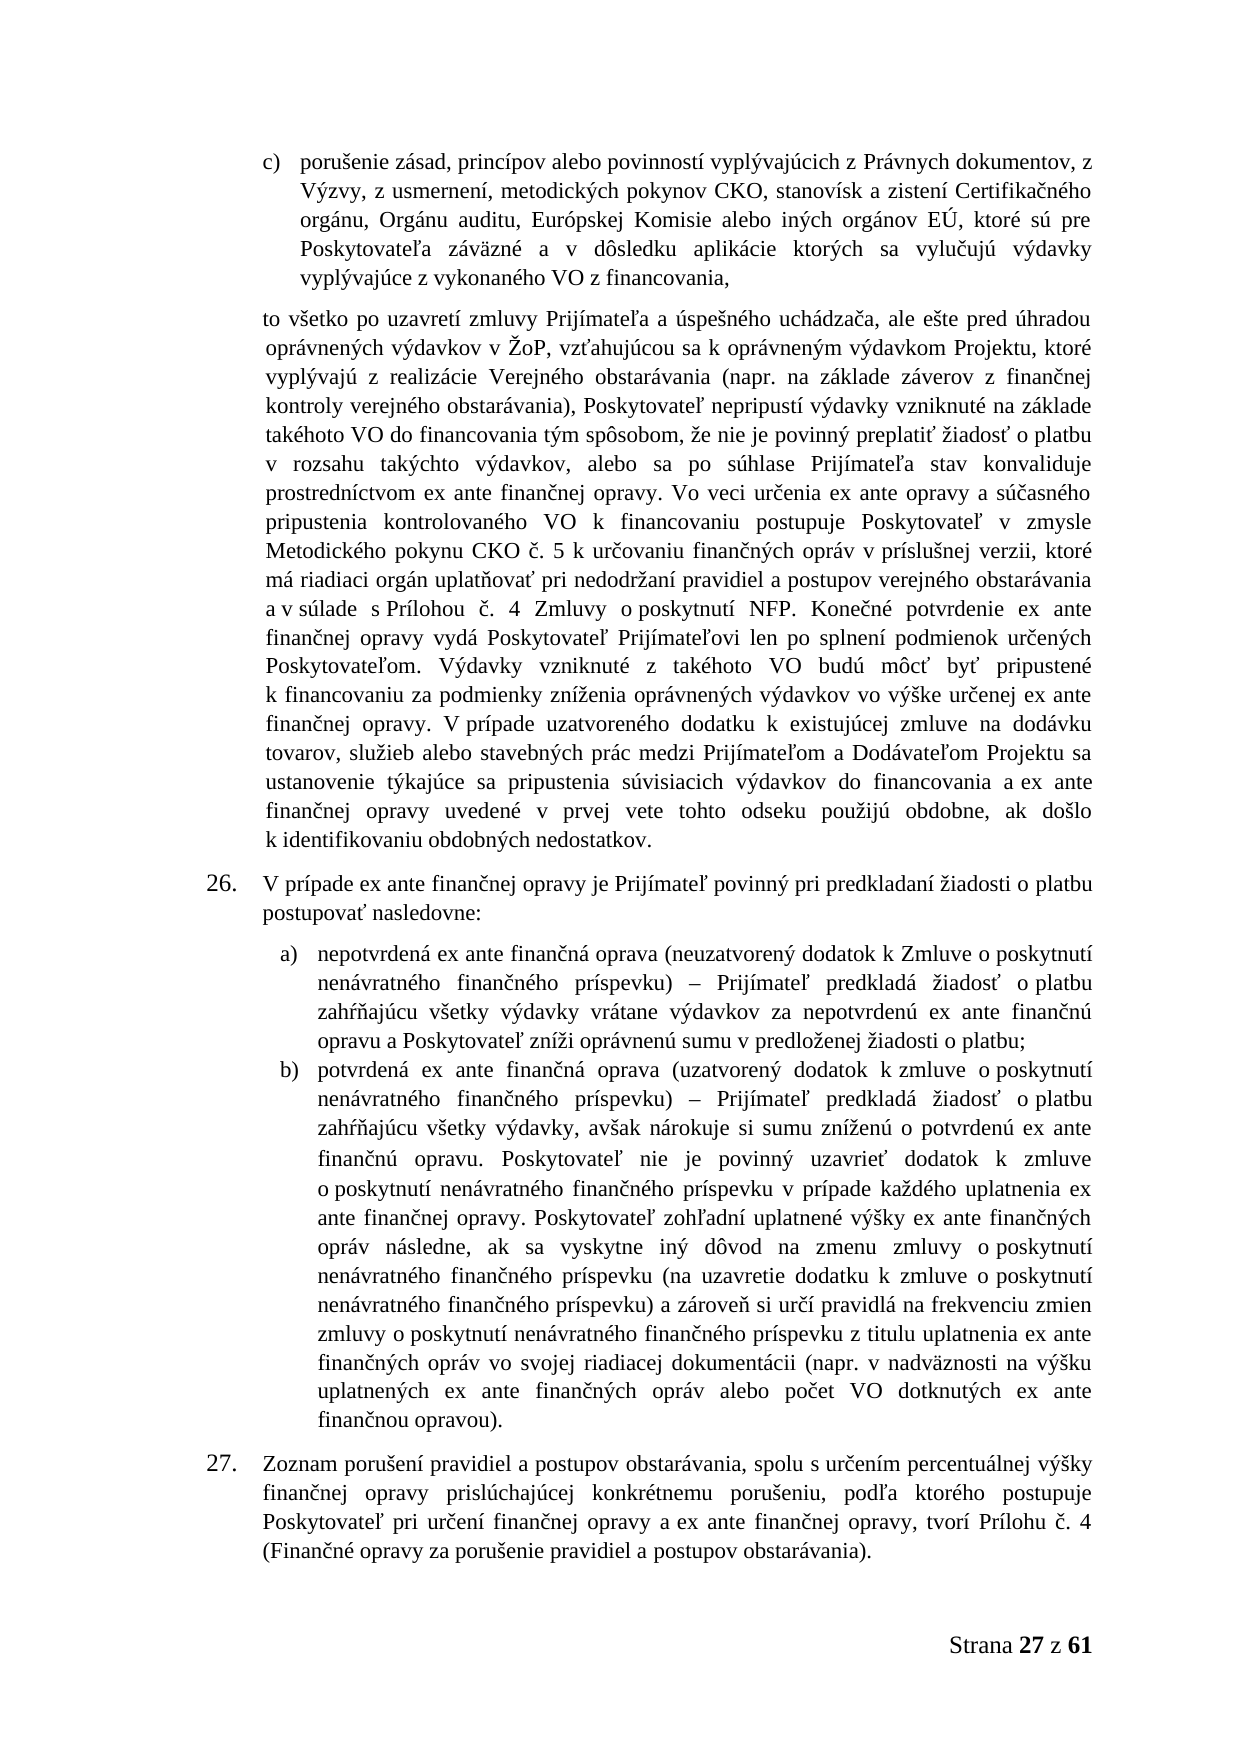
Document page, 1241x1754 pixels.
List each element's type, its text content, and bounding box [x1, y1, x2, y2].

list Zoznam porušení pravidiel a postupov obstarávania, spolu s určením percentuálnej výšky finančnej opravy prislúchajúcej konkrétnemu porušeniu, podľa ktorého postupuje Poskytovateľ pri určení finančnej opravy a ex ante finančnej opravy, tvorí Prílohu č. 4 (Finančné opravy za porušenie pravidiel a postupov obstarávania). [206, 1448, 1092, 1563]
list to všetko po uzavretí zmluvy Prijímateľa a úspešného uchádzača, ale ešte pred úhradou oprávnených výdavkov v ŽoP, vzťahujúcou sa k oprávneným výdavkom Projektu, ktoré vyplývajú z realizácie Verejného obstarávania (napr. na základe záverov z finančnej kontroly verejného obstarávania), Poskytovateľ nepripustí výdavky vzniknuté na základe takéhoto VO do financovania tým spôsobom, že nie je povinný preplatiť žiadosť o platbu v rozsahu takýchto výdavkov, alebo sa po súhlase Prijímateľa stav konvaliduje prostredníctvom ex ante finančnej opravy. Vo veci určenia ex ante opravy a súčasného pripustenia kontrolovaného VO k financovaniu postupuje Poskytovateľ v zmysle Metodického pokynu CKO č. 5 k určovaniu finančných opráv v príslušnej verzii, ktoré má riadiaci orgán uplatňovať pri nedodržaní pravidiel a postupov verejného obstarávania a v súlade s Prílohou č. 4 Zmluvy o poskytnutí NFP. Konečné potvrdenie ex ante finančnej opravy vydá Poskytovateľ Prijímateľovi len po splnení podmienok určených Poskytovateľom. Výdavky vzniknuté z takéhoto VO budú môcť byť pripustené k financovaniu za podmienky zníženia oprávnených výdavkov vo výške určenej ex ante finančnej opravy. V prípade uzatvoreného dodatku k existujúcej zmluve na dodávku tovarov, služieb alebo stavebných prác medzi Prijímateľom a Dodávateľom Projektu sa ustanovenie týkajúce sa pripustenia súvisiacich výdavkov do financovania a ex ante finančnej opravy uvedené v prvej vete tohto odseku použijú obdobne, ak došlo k identifikovaniu obdobných nedostatkov. [262, 305, 1092, 853]
list V prípade ex ante finančnej opravy je Prijímateľ povinný pri predkladaní žiadosti o platbu postupovať nasledovne: [206, 868, 1092, 925]
list nepotvrdená ex ante finančná oprava (neuzatvorený dodatok k Zmluve o poskytnutí nenávratného finančného príspevku) – Prijímateľ predkladá žiadosť o platbu zahŕňajúcu všetky výdavky vrátane výdavkov za nepotvrdenú ex ante finančnú opravu a Poskytovateľ zníži oprávnenú sumu v predloženej žiadosti o platbu; [280, 941, 1092, 1054]
list porušenie zásad, princípov alebo povinností vyplývajúcich z Právnych dokumentov, z Výzvy, z usmernení, metodických pokynov CKO, stanovísk a zistení Certifikačného orgánu, Orgánu auditu, Európskej Komisie alebo iných orgánov EÚ, ktoré sú pre Poskytovateľa záväzné a v dôsledku aplikácie ktorých sa vylučujú výdavky vyplývajúce z vykonaného VO z financovania, [262, 148, 1092, 290]
list potvrdená ex ante finančná oprava (uzatvorený dodatok k zmluve o poskytnutí nenávratného finančného príspevku) – Prijímateľ predkladá žiadosť o platbu zahŕňajúcu všetky výdavky, avšak nárokuje si sumu zníženú o potvrdenú ex ante finančnú opravu. Poskytovateľ nie je povinný uzavrieť dodatok k zmluve o poskytnutí nenávratného finančného príspevku v prípade každého uplatnenia ex ante finančnej opravy. Poskytovateľ zohľadní uplatnené výšky ex ante finančných opráv následne, ak sa vyskytne iný dôvod na zmenu zmluvy o poskytnutí nenávratného finančného príspevku (na uzavretie dodatku k zmluve o poskytnutí nenávratného finančného príspevku) a zároveň si určí pravidlá na frekvenciu zmien zmluvy o poskytnutí nenávratného finančného príspevku z titulu uplatnenia ex ante finančných opráv vo svojej riadiacej dokumentácii (napr. v nadväznosti na výšku uplatnených ex ante finančných opráv alebo počet VO dotknutých ex ante finančnou opravou). [280, 1056, 1092, 1433]
